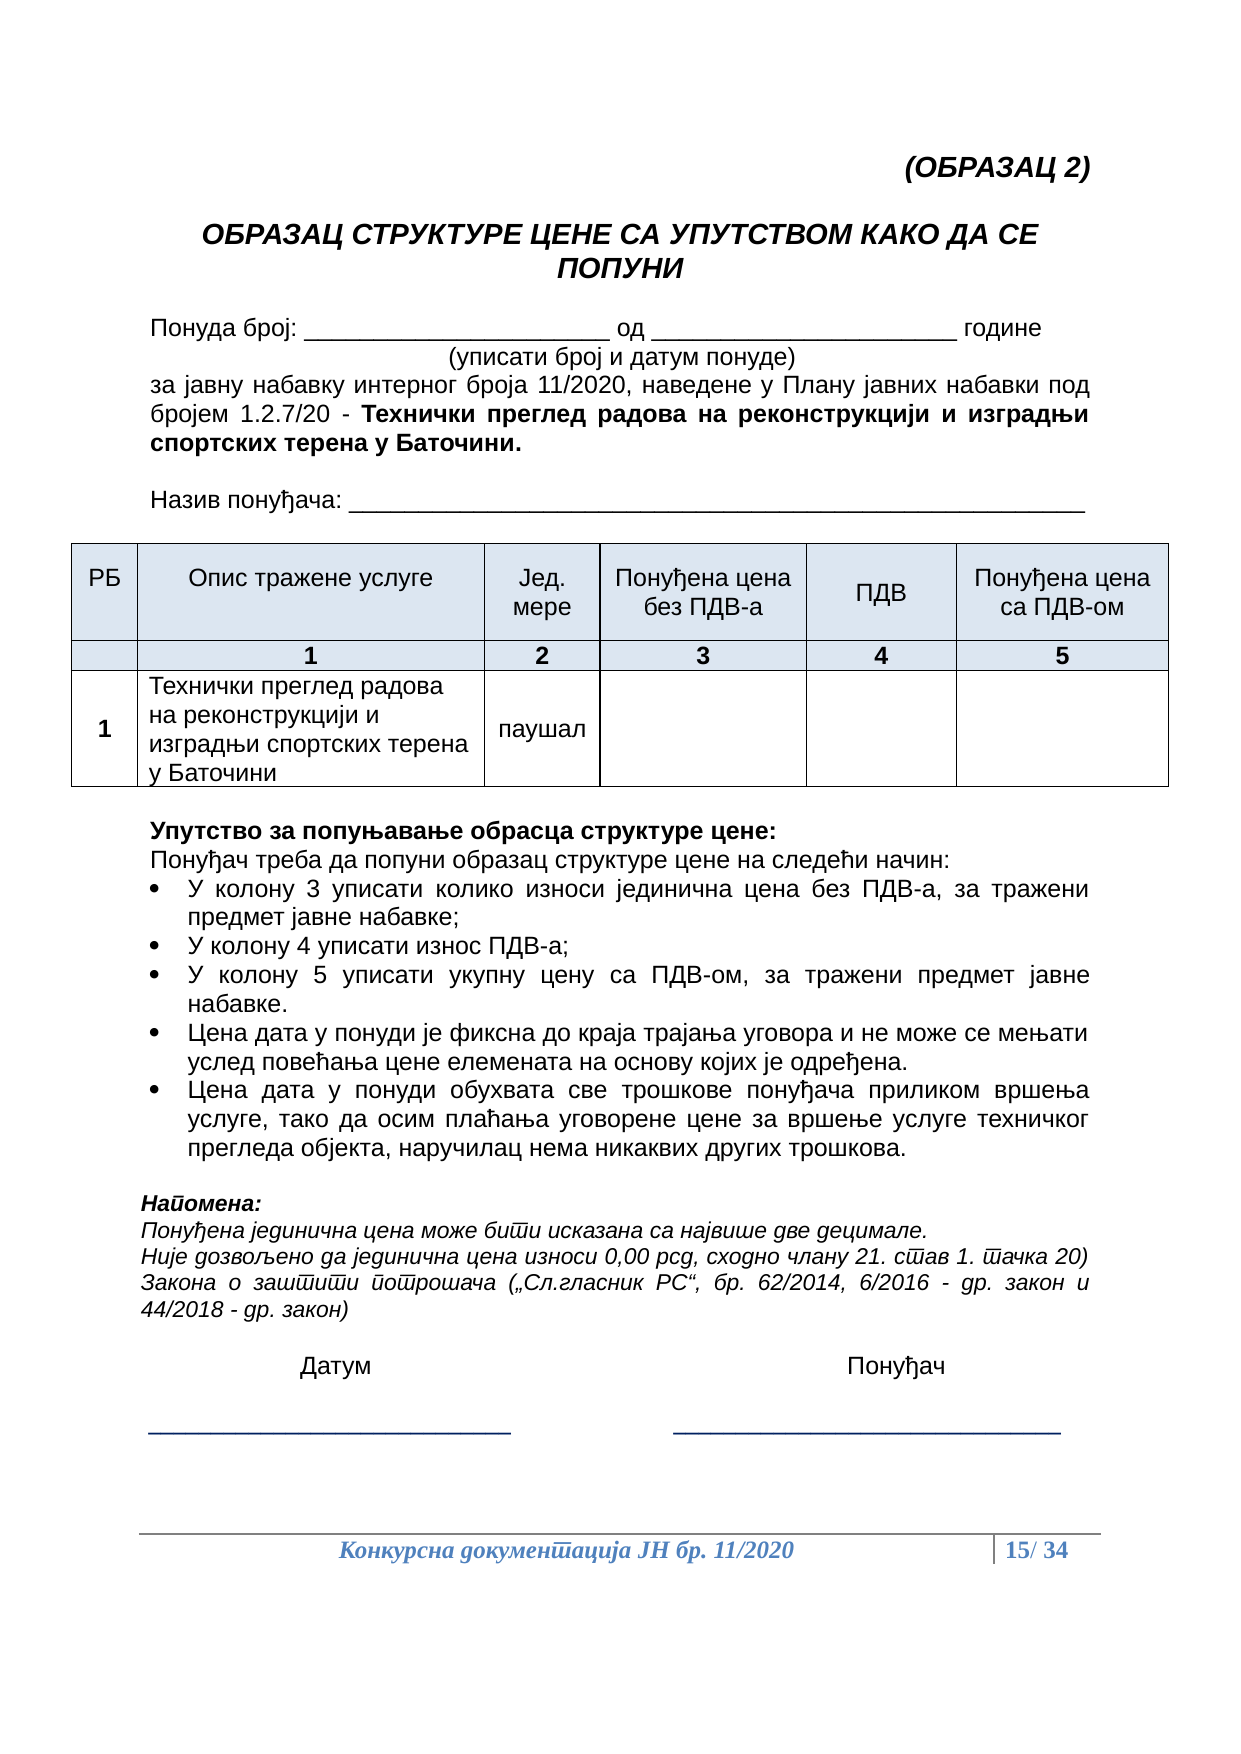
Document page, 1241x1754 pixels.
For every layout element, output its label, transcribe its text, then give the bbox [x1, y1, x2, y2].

list У колону 5 уписати укупну цену са ПДВ-ом, за тражени предмет јавне набавке. [150, 960, 1090, 1018]
table_header Јед. мере [485, 544, 599, 640]
table_header Понуђена цена са ПДВ-ом [957, 544, 1168, 640]
list Назив понуђача: _____________________________________________________ [150, 485, 1090, 514]
text _____________________________ _______________________________ [150, 1408, 1090, 1437]
table_cell [72, 641, 137, 670]
list Понуда број: ______________________ од ______________________ године [150, 313, 1090, 342]
text Понуђач треба да попуни образац структуре цене на следећи начин: [150, 845, 1090, 873]
table_cell [807, 671, 956, 786]
text Упутство за попуњавање обрасца структуре цене: [150, 816, 1090, 845]
list У колону 3 уписати колико износи јединична цена без ПДВ-а, за тражени предмет јавне набавке; [150, 873, 1090, 931]
list Напомена: [141, 1190, 1090, 1217]
text ОБРАЗАЦ СТРУКТУРE ЦEНE СА УПУТСТВОМ КАКО ДА СE ПОПУНИ [150, 217, 1090, 284]
list (уписати број и датум понуде) [150, 342, 1090, 370]
table_cell 4 [807, 641, 956, 670]
table_header Понуђена цена без ПДВ-а [601, 544, 806, 640]
table_header ПДВ [807, 544, 956, 640]
table_cell 2 [485, 641, 599, 670]
table_cell 3 [601, 641, 806, 670]
table_cell Технички преглед радова на реконструкцији и изградњи спортских терена у Баточини [138, 671, 484, 786]
text (ОБРАЗАЦ 2) [150, 150, 1090, 183]
table_header Опис тражене услуге [138, 544, 484, 640]
list Није дозвољено да јединична цена износи 0,00 рсд, сходно члану 21. став 1. тачка 20) Закона о заштити потрошача („Сл.гласник РС“, бр. 62/2014, 6/2016 - др. закон и 44/2018 - др. закон) [141, 1243, 1090, 1322]
table_cell 5 [957, 641, 1168, 670]
table_header РБ [72, 544, 137, 640]
table_cell паушал [485, 671, 599, 786]
table_cell [957, 671, 1168, 786]
text Датум Понуђач [225, 1351, 1090, 1379]
list Цена дата у понуди обухвата све трошкове понуђача приликом вршења услуге, тако да осим плаћања уговорене цене за вршење услуге техничког прегледа објекта, наручилац нема никаквих других трошкова. [150, 1075, 1090, 1162]
list Понуђена јединична цена може бити исказана са највише две децимале. [141, 1217, 1090, 1243]
list У колону 4 уписати износ ПДВ-а; [150, 931, 1090, 960]
table_cell 1 [72, 671, 137, 786]
table_cell [601, 671, 806, 786]
list Цена дата у понуди је фиксна до краја трајања уговора и не може се мењати услед повећања цене елемената на основу којих је одређена. [150, 1018, 1090, 1075]
text за јавну набавку интерног броја 11/2020, наведене у Плану јавних набавки под бројем 1.2.7/20 - Технички преглед радова на реконструкцији и изградњи спортских терена у Баточини. [150, 370, 1090, 457]
table_cell 1 [138, 641, 484, 670]
